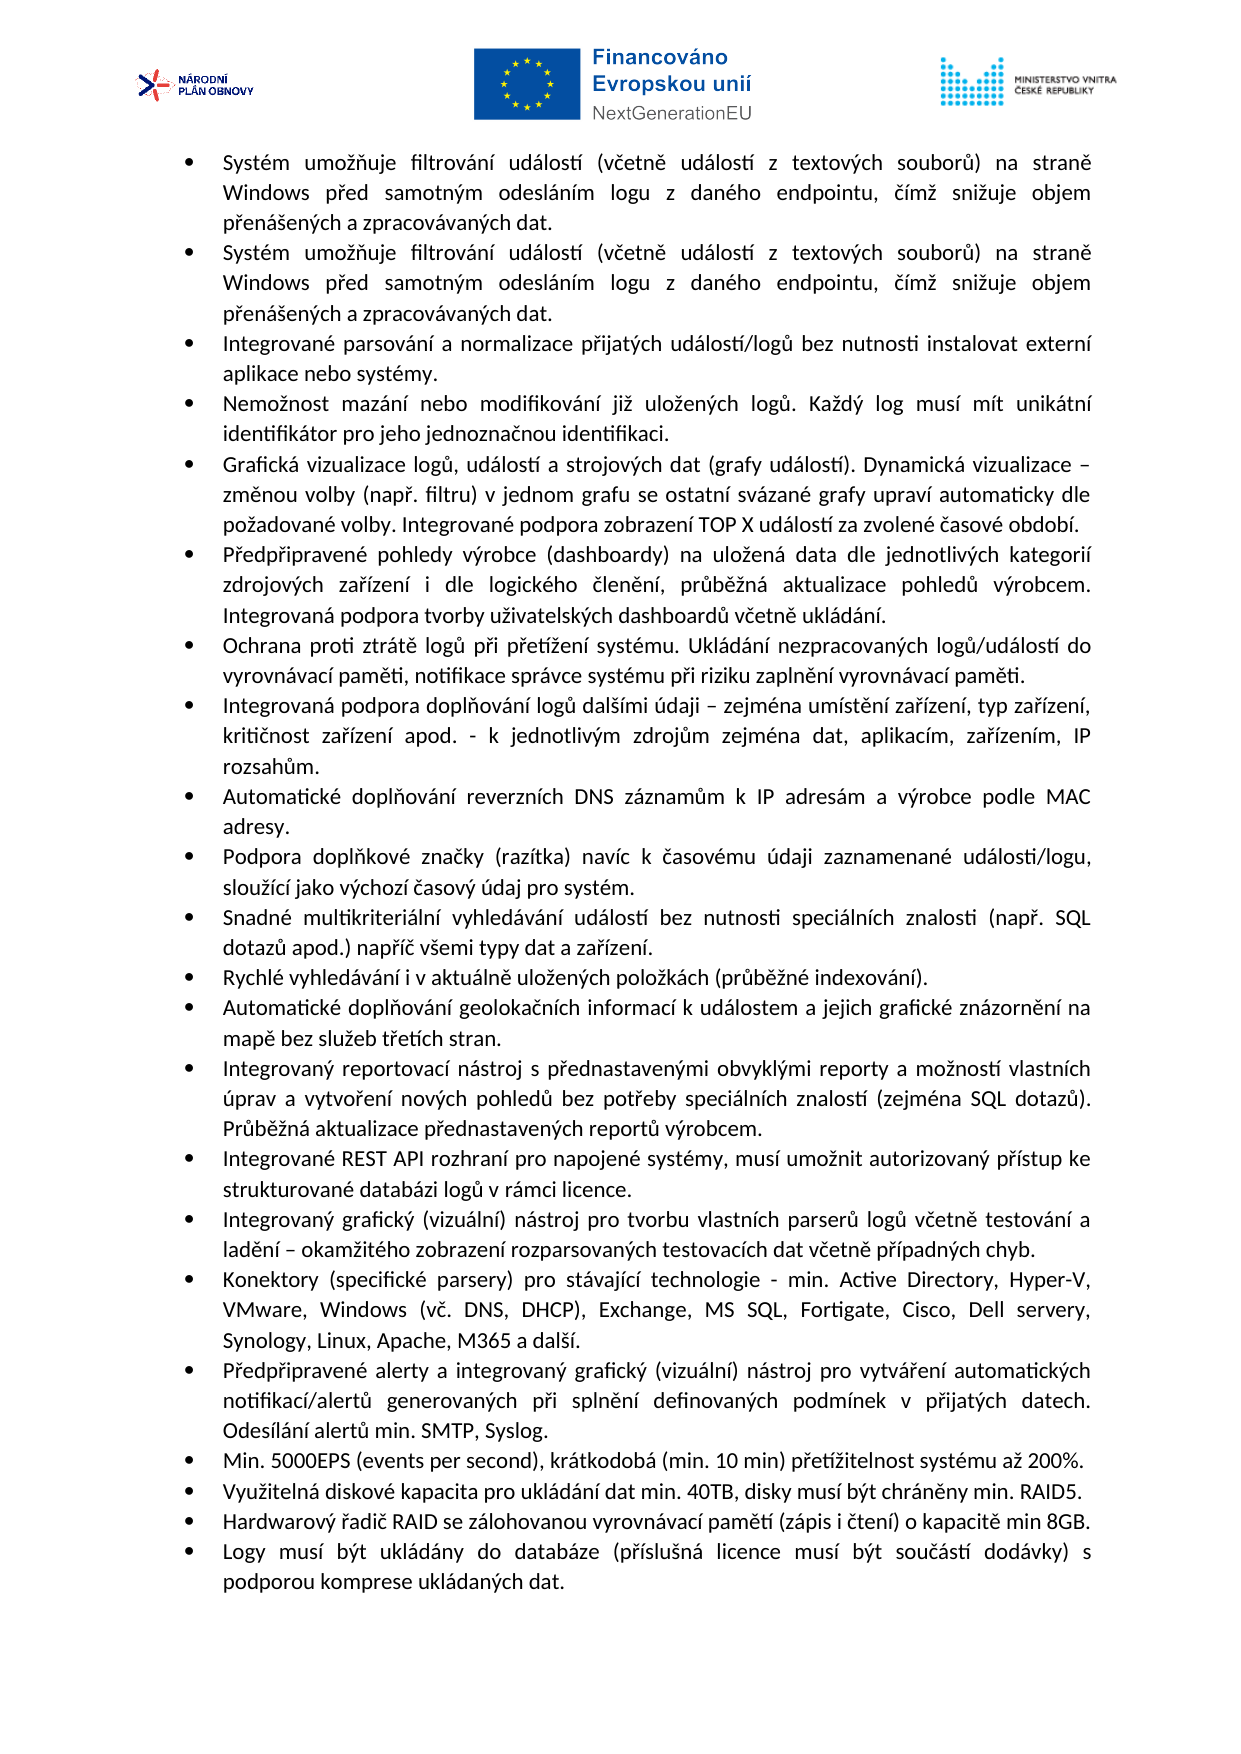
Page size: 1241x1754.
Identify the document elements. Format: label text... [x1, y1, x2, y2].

list Podpora doplňkové značky (razítka) navíc k časovému údaji zaznamenané události/logu, sloužící jako výchozí časový údaj pro systém. [185, 842, 1093, 901]
list Automatické doplňování reverzních DNS záznamům k IP adresám a výrobce podle MAC adresy. [185, 782, 1093, 840]
list Integrované REST API rozhraní pro napojené systémy, musí umožnit autorizovaný přístup ke strukturované databázi logů v rámci licence. [185, 1144, 1093, 1203]
list Integrované parsování a normalizace přijatých událostí/logů bez nutnosti instalovat externí aplikace nebo systémy. [185, 329, 1093, 387]
list Integrovaný grafický (vizuální) nástroj pro tvorbu vlastních parserů logů včetně testování a ladění – okamžitého zobrazení rozparsovaných testovacích dat včetně případných chyb. [185, 1205, 1093, 1263]
list Předpřipravené pohledy výrobce (dashboardy) na uložená data dle jednotlivých kategorií zdrojových zařízení i dle logického členění, průběžná aktualizace pohledů výrobcem. Integrovaná podpora tvorby uživatelských dashboardů včetně ukládání. [185, 540, 1093, 629]
list Rychlé vyhledávání i v aktuálně uložených položkách (průběžné indexování). [185, 963, 1093, 991]
picture [102, 33, 286, 137]
list Logy musí být ukládány do databáze (příslušná licence musí být součástí dodávky) s podporou komprese ukládaných dat. [185, 1537, 1093, 1595]
list Předpřipravené alerty a integrovaný grafický (vizuální) nástroj pro vytváření automatických notifikací/alertů generovaných při splnění definovaných podmínek v přijatých datech. Odesílání alertů min. SMTP, Syslog. [185, 1356, 1093, 1444]
list Min. 5000EPS (events per second), krátkodobá (min. 10 min) přetížitelnost systému až 200%. [185, 1447, 1093, 1474]
list Hardwarový řadič RAID se zálohovanou vyrovnávací pamětí (zápis i čtení) o kapacitě min 8GB. [185, 1507, 1093, 1535]
picture [466, 37, 772, 129]
picture [914, 25, 1139, 137]
list Integrovaná podpora doplňování logů dalšími údaji – zejména umístění zařízení, typ zařízení, kritičnost zařízení apod. - k jednotlivým zdrojům zejména dat, aplikacím, zařízením, IP rozsahům. [185, 691, 1093, 780]
list Ochrana proti ztrátě logů při přetížení systému. Ukládání nezpracovaných logů/událostí do vyrovnávací paměti, notifikace správce systému při riziku zaplnění vyrovnávací paměti. [185, 631, 1093, 689]
list Nemožnost mazání nebo modifikování již uložených logů. Každý log musí mít unikátní identifikátor pro jeho jednoznačnou identifikaci. [185, 389, 1093, 447]
list Integrovaný reportovací nástroj s přednastavenými obvyklými reporty a možností vlastních úprav a vytvoření nových pohledů bez potřeby speciálních znalostí (zejména SQL dotazů). Průběžná aktualizace přednastavených reportů výrobcem. [185, 1054, 1093, 1142]
list Systém umožňuje filtrování událostí (včetně událostí z textových souborů) na straně Windows před samotným odesláním logu z daného endpointu, čímž snižuje objem přenášených a zpracovávaných dat. [185, 148, 1093, 236]
list Snadné multikriteriální vyhledávání událostí bez nutnosti speciálních znalosti (např. SQL dotazů apod.) napříč všemi typy dat a zařízení. [185, 903, 1093, 961]
list Grafická vizualizace logů, událostí a strojových dat (grafy událostí). Dynamická vizualizace – změnou volby (např. filtru) v jednom grafu se ostatní svázané grafy upraví automaticky dle požadované volby. Integrované podpora zobrazení TOP X událostí za zvolené časové období. [185, 450, 1093, 538]
list Využitelná diskové kapacita pro ukládání dat min. 40TB, disky musí být chráněny min. RAID5. [185, 1477, 1093, 1505]
list Konektory (specifické parsery) pro stávající technologie - min. Active Directory, Hyper-V, VMware, Windows (vč. DNS, DHCP), Exchange, MS SQL, Fortigate, Cisco, Dell servery, Synology, Linux, Apache, M365 a další. [185, 1265, 1093, 1354]
list Automatické doplňování geolokačních informací k událostem a jejich grafické znázornění na mapě bez služeb třetích stran. [185, 993, 1093, 1052]
list Systém umožňuje filtrování událostí (včetně událostí z textových souborů) na straně Windows před samotným odesláním logu z daného endpointu, čímž snižuje objem přenášených a zpracovávaných dat. [185, 238, 1093, 327]
